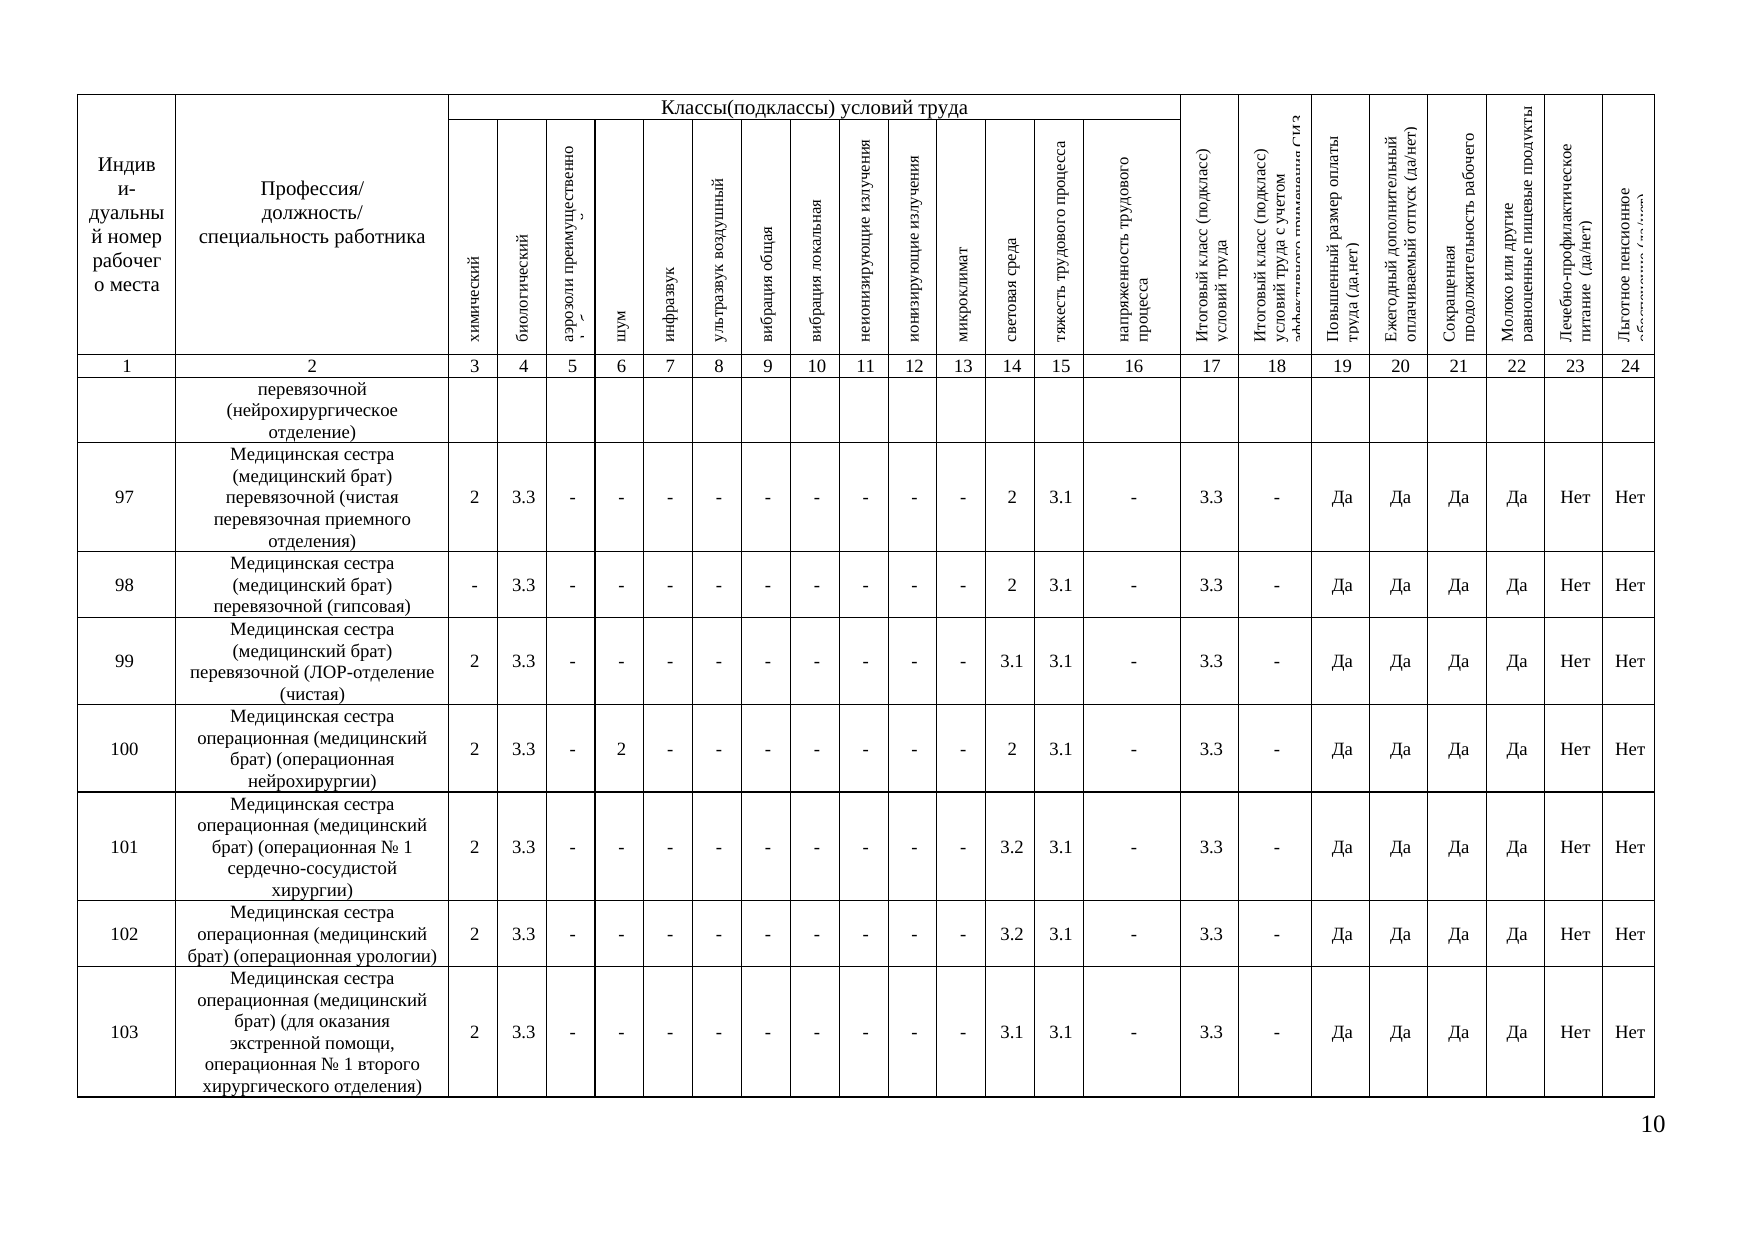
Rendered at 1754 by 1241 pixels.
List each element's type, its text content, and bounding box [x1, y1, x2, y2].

table_cell 21 [1428, 355, 1486, 377]
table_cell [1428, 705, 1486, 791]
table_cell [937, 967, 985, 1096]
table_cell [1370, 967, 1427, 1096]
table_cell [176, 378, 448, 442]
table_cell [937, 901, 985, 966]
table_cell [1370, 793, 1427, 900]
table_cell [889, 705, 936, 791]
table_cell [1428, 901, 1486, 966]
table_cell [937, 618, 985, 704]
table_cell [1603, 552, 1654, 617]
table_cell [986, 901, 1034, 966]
table_cell 23 [1545, 355, 1602, 377]
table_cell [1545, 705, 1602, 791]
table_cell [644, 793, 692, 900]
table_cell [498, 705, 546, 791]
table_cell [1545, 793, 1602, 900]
table_cell 16 [1084, 355, 1180, 377]
table_cell 5 [547, 355, 594, 377]
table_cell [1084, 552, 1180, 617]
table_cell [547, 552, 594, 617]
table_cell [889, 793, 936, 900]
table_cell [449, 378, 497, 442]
table_header Повышенный размер оплаты труда (да,нет) [1312, 95, 1369, 354]
table_header Профессия/ должность/ специальность работника [176, 95, 448, 354]
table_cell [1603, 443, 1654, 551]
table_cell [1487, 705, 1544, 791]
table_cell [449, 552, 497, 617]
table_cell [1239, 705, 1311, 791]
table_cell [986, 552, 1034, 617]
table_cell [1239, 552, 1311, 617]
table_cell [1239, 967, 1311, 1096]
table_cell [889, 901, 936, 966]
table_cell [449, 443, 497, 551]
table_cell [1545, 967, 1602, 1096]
table_cell 7 [644, 355, 692, 377]
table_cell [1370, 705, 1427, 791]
table_cell 1 [78, 355, 175, 377]
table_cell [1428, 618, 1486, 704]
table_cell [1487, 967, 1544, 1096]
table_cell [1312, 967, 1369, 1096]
table_cell 9 [742, 355, 790, 377]
table_cell 24 [1603, 355, 1654, 377]
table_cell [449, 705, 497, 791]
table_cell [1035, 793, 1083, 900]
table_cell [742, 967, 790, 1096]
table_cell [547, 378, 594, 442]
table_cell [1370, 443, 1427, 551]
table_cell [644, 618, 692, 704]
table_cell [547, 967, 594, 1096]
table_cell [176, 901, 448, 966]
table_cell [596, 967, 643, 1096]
table_cell 20 [1370, 355, 1427, 377]
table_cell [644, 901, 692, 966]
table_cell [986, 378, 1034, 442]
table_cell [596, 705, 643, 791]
table_header Итоговый класс (подкласс) условий труда [1181, 95, 1238, 354]
table_cell напряженность трудового процесса [1084, 120, 1180, 354]
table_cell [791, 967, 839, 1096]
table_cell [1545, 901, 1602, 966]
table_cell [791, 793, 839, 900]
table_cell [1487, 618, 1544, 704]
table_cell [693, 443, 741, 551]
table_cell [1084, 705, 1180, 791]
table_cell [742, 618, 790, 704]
table_header Молоко или другие равноценные пищевые продукты (да/нет) [1487, 95, 1544, 354]
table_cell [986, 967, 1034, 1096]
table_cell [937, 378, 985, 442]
table_cell 13 [937, 355, 985, 377]
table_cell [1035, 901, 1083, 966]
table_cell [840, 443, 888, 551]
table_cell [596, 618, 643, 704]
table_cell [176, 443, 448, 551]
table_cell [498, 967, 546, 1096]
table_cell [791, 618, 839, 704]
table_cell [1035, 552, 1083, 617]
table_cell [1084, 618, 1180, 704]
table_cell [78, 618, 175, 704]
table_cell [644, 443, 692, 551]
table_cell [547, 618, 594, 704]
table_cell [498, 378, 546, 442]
table_cell аэрозоли преимущественно фиброгенного действия [547, 120, 594, 354]
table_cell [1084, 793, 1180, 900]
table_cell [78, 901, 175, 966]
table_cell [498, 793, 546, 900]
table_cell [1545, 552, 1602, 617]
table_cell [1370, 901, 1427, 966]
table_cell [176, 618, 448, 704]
table_header Индивидуальный номер рабочего места [78, 95, 175, 354]
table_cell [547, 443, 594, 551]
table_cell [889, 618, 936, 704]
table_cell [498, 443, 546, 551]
table_cell 18 [1239, 355, 1311, 377]
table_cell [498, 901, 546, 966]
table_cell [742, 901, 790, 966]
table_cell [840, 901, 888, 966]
table_cell ионизирующие излучения [889, 120, 936, 354]
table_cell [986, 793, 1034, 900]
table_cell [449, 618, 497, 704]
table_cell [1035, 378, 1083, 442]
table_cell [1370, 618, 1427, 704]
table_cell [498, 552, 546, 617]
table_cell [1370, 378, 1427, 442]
table_cell инфразвук [644, 120, 692, 354]
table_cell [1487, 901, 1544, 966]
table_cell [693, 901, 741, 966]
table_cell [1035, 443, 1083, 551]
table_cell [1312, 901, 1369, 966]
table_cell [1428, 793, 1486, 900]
table_cell 15 [1035, 355, 1083, 377]
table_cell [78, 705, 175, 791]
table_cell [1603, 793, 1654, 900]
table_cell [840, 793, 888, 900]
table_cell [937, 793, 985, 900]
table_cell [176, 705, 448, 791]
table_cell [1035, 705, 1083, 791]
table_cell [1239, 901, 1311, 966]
table_cell 6 [596, 355, 643, 377]
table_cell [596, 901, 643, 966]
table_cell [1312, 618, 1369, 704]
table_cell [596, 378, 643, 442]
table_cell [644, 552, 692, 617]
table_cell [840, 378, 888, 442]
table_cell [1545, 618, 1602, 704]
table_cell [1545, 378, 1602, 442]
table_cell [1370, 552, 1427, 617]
table_cell 19 [1312, 355, 1369, 377]
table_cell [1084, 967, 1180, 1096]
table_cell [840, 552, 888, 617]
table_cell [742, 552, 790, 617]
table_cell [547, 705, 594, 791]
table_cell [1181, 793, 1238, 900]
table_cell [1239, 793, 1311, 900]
table_cell неионизирующие излучения [840, 120, 888, 354]
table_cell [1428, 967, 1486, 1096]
table_cell ультразвук воздушный [693, 120, 741, 354]
table_cell химический [449, 120, 497, 354]
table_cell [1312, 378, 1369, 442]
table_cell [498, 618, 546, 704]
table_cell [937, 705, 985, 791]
table_header Ежегодный дополнительный оплачиваемый отпуск (да/нет) [1370, 95, 1427, 354]
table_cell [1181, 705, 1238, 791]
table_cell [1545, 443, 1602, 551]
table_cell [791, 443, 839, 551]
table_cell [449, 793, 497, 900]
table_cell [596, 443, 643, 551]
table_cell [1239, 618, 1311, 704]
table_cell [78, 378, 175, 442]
table_cell биологический [498, 120, 546, 354]
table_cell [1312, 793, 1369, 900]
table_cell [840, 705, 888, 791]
table_cell 8 [693, 355, 741, 377]
table_header Итоговый класс (подкласс) условий труда с учетом эффективного применения СИЗ [1239, 95, 1311, 354]
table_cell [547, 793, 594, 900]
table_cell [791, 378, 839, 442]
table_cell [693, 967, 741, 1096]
table_header Лечебно-профилактическое питание (да/нет) [1545, 95, 1602, 354]
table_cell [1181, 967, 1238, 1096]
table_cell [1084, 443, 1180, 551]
table_cell 14 [986, 355, 1034, 377]
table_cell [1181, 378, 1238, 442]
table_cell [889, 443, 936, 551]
table_cell 2 [176, 355, 448, 377]
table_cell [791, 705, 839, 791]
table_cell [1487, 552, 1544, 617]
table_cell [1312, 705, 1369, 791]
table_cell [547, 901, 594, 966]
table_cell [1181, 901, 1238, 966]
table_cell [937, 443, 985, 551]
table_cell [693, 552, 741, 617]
table_header Льготное пенсионное обеспечение (да/нет) [1603, 95, 1654, 354]
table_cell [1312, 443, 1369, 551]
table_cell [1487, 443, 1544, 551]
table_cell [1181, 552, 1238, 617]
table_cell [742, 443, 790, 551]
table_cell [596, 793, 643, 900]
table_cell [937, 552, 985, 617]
table_cell тяжесть трудового процесса [1035, 120, 1083, 354]
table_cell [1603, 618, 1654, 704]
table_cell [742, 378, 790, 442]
table_cell 11 [840, 355, 888, 377]
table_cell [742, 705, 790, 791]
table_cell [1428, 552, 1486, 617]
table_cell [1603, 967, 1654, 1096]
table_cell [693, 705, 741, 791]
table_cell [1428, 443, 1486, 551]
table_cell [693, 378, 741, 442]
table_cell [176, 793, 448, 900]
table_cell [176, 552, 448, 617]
table_cell световая среда [986, 120, 1034, 354]
table_cell 4 [498, 355, 546, 377]
table_header Классы(подклассы) условий труда [449, 95, 1180, 119]
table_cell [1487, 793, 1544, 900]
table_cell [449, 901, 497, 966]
table_cell вибрация локальная [791, 120, 839, 354]
table_cell 3 [449, 355, 497, 377]
table_cell 10 [791, 355, 839, 377]
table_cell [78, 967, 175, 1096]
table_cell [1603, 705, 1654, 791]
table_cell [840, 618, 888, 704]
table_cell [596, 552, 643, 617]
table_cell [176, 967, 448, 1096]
table_cell 17 [1181, 355, 1238, 377]
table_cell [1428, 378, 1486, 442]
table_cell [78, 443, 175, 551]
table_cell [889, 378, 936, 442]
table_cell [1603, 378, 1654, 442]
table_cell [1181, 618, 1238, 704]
table_cell микроклимат [937, 120, 985, 354]
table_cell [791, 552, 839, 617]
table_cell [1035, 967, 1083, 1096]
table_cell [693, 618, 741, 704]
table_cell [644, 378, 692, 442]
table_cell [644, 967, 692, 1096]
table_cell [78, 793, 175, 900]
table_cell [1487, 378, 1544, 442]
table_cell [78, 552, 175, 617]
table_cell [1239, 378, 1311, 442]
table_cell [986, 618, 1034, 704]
table_cell 12 [889, 355, 936, 377]
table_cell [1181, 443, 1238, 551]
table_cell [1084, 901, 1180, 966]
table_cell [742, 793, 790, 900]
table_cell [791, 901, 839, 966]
table_cell вибрация общая [742, 120, 790, 354]
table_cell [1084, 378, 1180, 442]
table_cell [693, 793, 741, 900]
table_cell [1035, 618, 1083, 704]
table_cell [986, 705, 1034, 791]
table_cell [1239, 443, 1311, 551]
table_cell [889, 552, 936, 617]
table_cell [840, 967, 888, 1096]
table_header Сокращенная продолжительность рабочего времени (да/нет) [1428, 95, 1486, 354]
table_cell шум [596, 120, 643, 354]
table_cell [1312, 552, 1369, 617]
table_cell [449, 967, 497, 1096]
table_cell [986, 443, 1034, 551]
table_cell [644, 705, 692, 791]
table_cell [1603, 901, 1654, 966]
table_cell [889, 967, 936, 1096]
table_cell 22 [1487, 355, 1544, 377]
